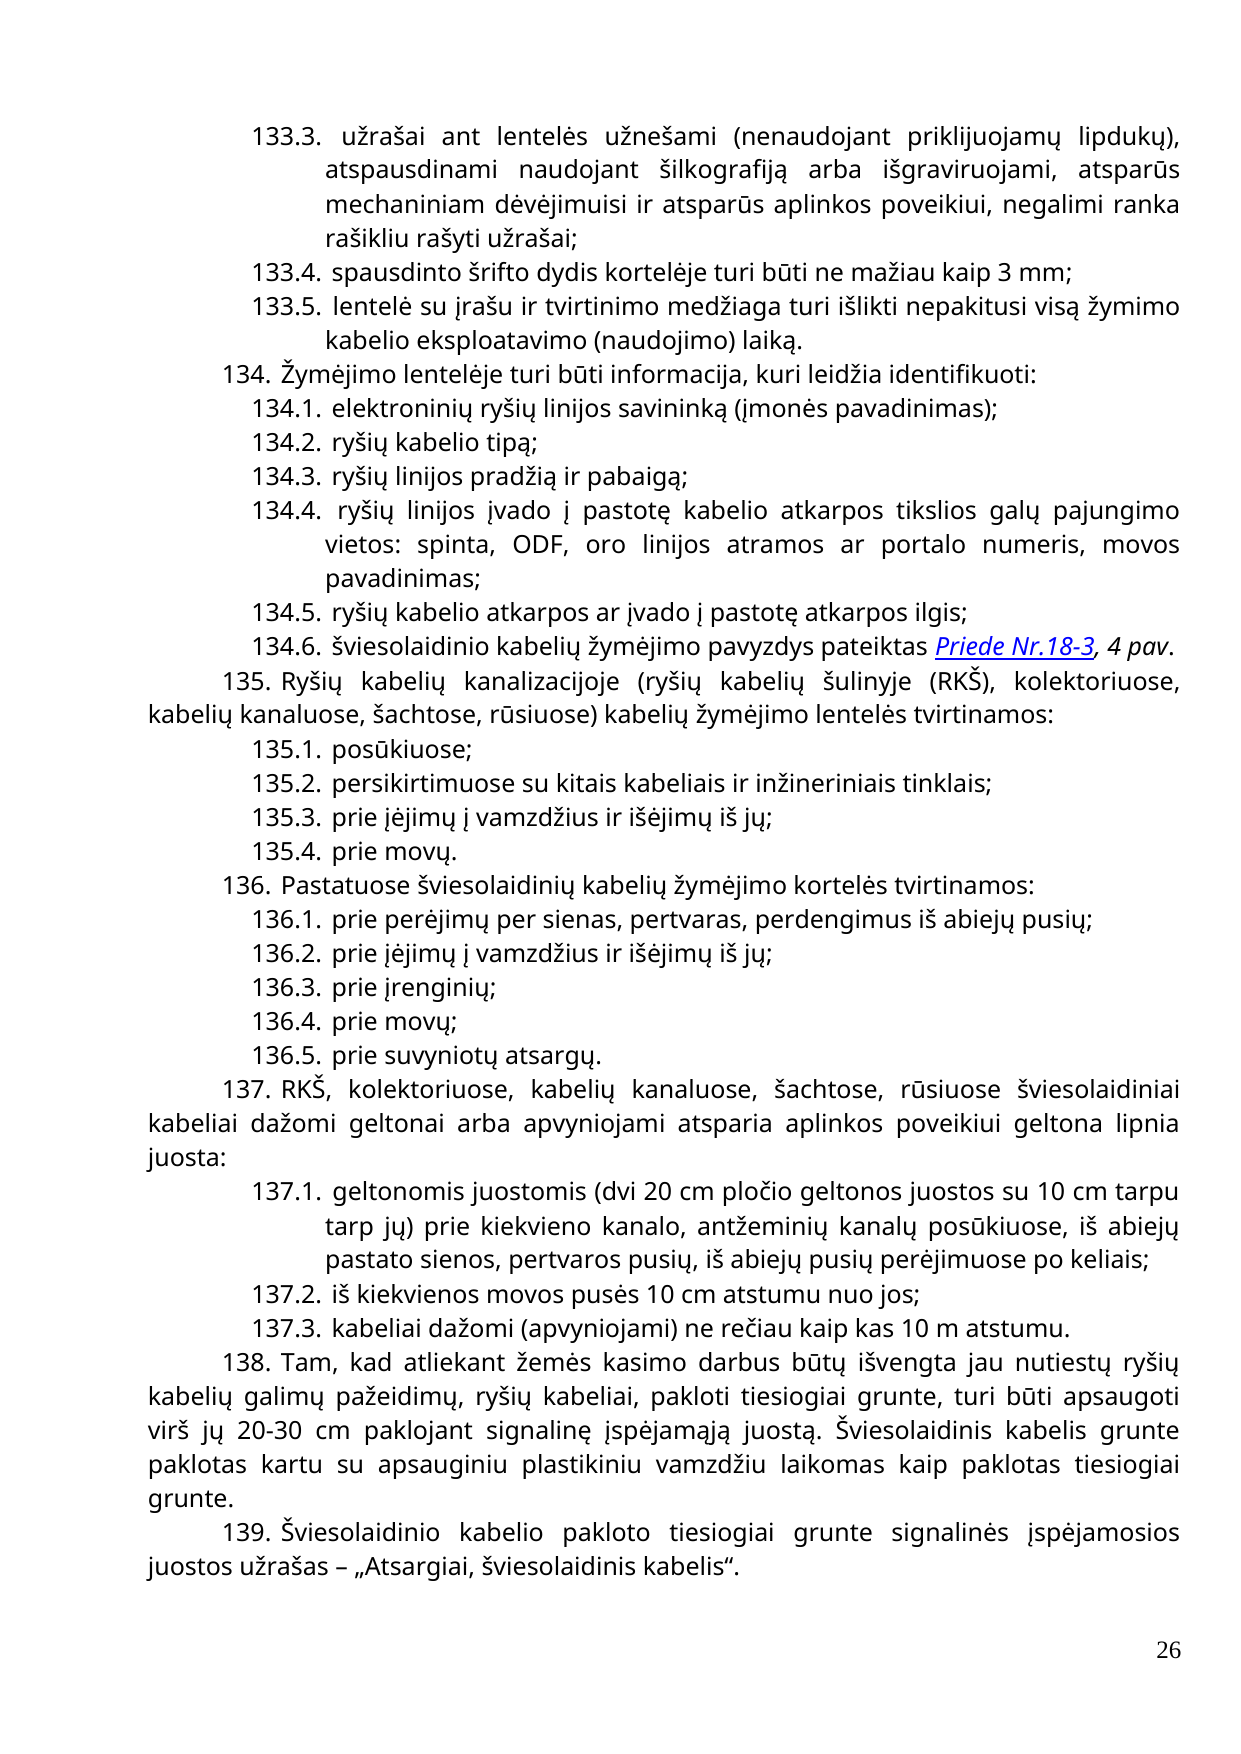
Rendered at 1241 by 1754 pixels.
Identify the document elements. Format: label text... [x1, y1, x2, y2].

list elektroninių ryšių linijos savininką (įmonės pavadinimas); [251, 391, 1181, 425]
list kabeliai dažomi (apvyniojami) ne rečiau kaip kas 10 m atstumu. [251, 1310, 1181, 1344]
list iš kiekvienos movos pusės 10 cm atstumu nuo jos; [251, 1276, 1181, 1310]
list ryšių kabelio atkarpos ar įvado į pastotę atkarpos ilgis; [251, 595, 1181, 629]
list Tam, kad atliekant žemės kasimo darbus būtų išvengta jau nutiestų ryšių kabelių galimų pažeidimų, ryšių kabeliai, pakloti tiesiogiai grunte, turi būti apsaugoti virš jų 20-30 cm paklojant signalinę įspėjamąją juostą. Šviesolaidinis kabelis grunte paklotas kartu su apsauginiu plastikiniu vamzdžiu laikomas kaip paklotas tiesiogiai grunte. [148, 1344, 1181, 1515]
list spausdinto šrifto dydis kortelėje turi būti ne mažiau kaip 3 mm; [251, 254, 1181, 288]
list prie perėjimų per sienas, pertvaras, perdengimus iš abiejų pusių; [148, 902, 1181, 936]
list Žymėjimo lentelėje turi būti informacija, kuri leidžia identifikuoti: [148, 357, 1181, 391]
list posūkiuose; [148, 731, 1181, 765]
list prie suvyniotų atsargų. [148, 1038, 1181, 1072]
list geltonomis juostomis (dvi 20 cm pločio geltonos juostos su 10 cm tarpu tarp jų) prie kiekvieno kanalo, antžeminių kanalų posūkiuose, iš abiejų pastato sienos, pertvaros pusių, iš abiejų pusių perėjimuose po keliais; [251, 1174, 1181, 1276]
list Ryšių kabelių kanalizacijoje (ryšių kabelių šulinyje (RKŠ), kolektoriuose, kabelių kanaluose, šachtose, rūsiuose) kabelių žymėjimo lentelės tvirtinamos: [148, 663, 1181, 731]
list ryšių kabelio tipą; [251, 425, 1181, 459]
list prie movų. [148, 833, 1181, 867]
list persikirtimuose su kitais kabeliais ir inžineriniais tinklais; [148, 765, 1181, 799]
list prie movų; [148, 1004, 1181, 1038]
list ryšių linijos įvado į pastotę kabelio atkarpos tikslios galų pajungimo vietos: spinta, ODF, oro linijos atramos ar portalo numeris, movos pavadinimas; [251, 493, 1181, 595]
list prie įėjimų į vamzdžius ir išėjimų iš jų; [148, 936, 1181, 970]
list Pastatuose šviesolaidinių kabelių žymėjimo kortelės tvirtinamos: [148, 867, 1181, 902]
list prie įėjimų į vamzdžius ir išėjimų iš jų; [148, 799, 1181, 833]
list RKŠ, kolektoriuose, kabelių kanaluose, šachtose, rūsiuose šviesolaidiniai kabeliai dažomi geltonai arba apvyniojami atsparia aplinkos poveikiui geltona lipnia juosta: [148, 1072, 1181, 1174]
list ryšių linijos pradžią ir pabaigą; [251, 459, 1181, 493]
list lentelė su įrašu ir tvirtinimo medžiaga turi išlikti nepakitusi visą žymimo kabelio eksploatavimo (naudojimo) laiką. [251, 288, 1181, 357]
list Šviesolaidinio kabelio pakloto tiesiogiai grunte signalinės įspėjamosios juostos užrašas – „Atsargiai, šviesolaidinis kabelis“. [148, 1515, 1181, 1583]
list užrašai ant lentelės užnešami (nenaudojant priklijuojamų lipdukų), atspausdinami naudojant šilkografiją arba išgraviruojami, atsparūs mechaniniam dėvėjimuisi ir atsparūs aplinkos poveikiui, negalimi ranka rašikliu rašyti užrašai; [251, 118, 1181, 254]
list prie įrenginių; [148, 970, 1181, 1004]
list šviesolaidinio kabelių žymėjimo pavyzdys pateiktas Priede Nr.18-3, 4 pav. [251, 629, 1181, 663]
